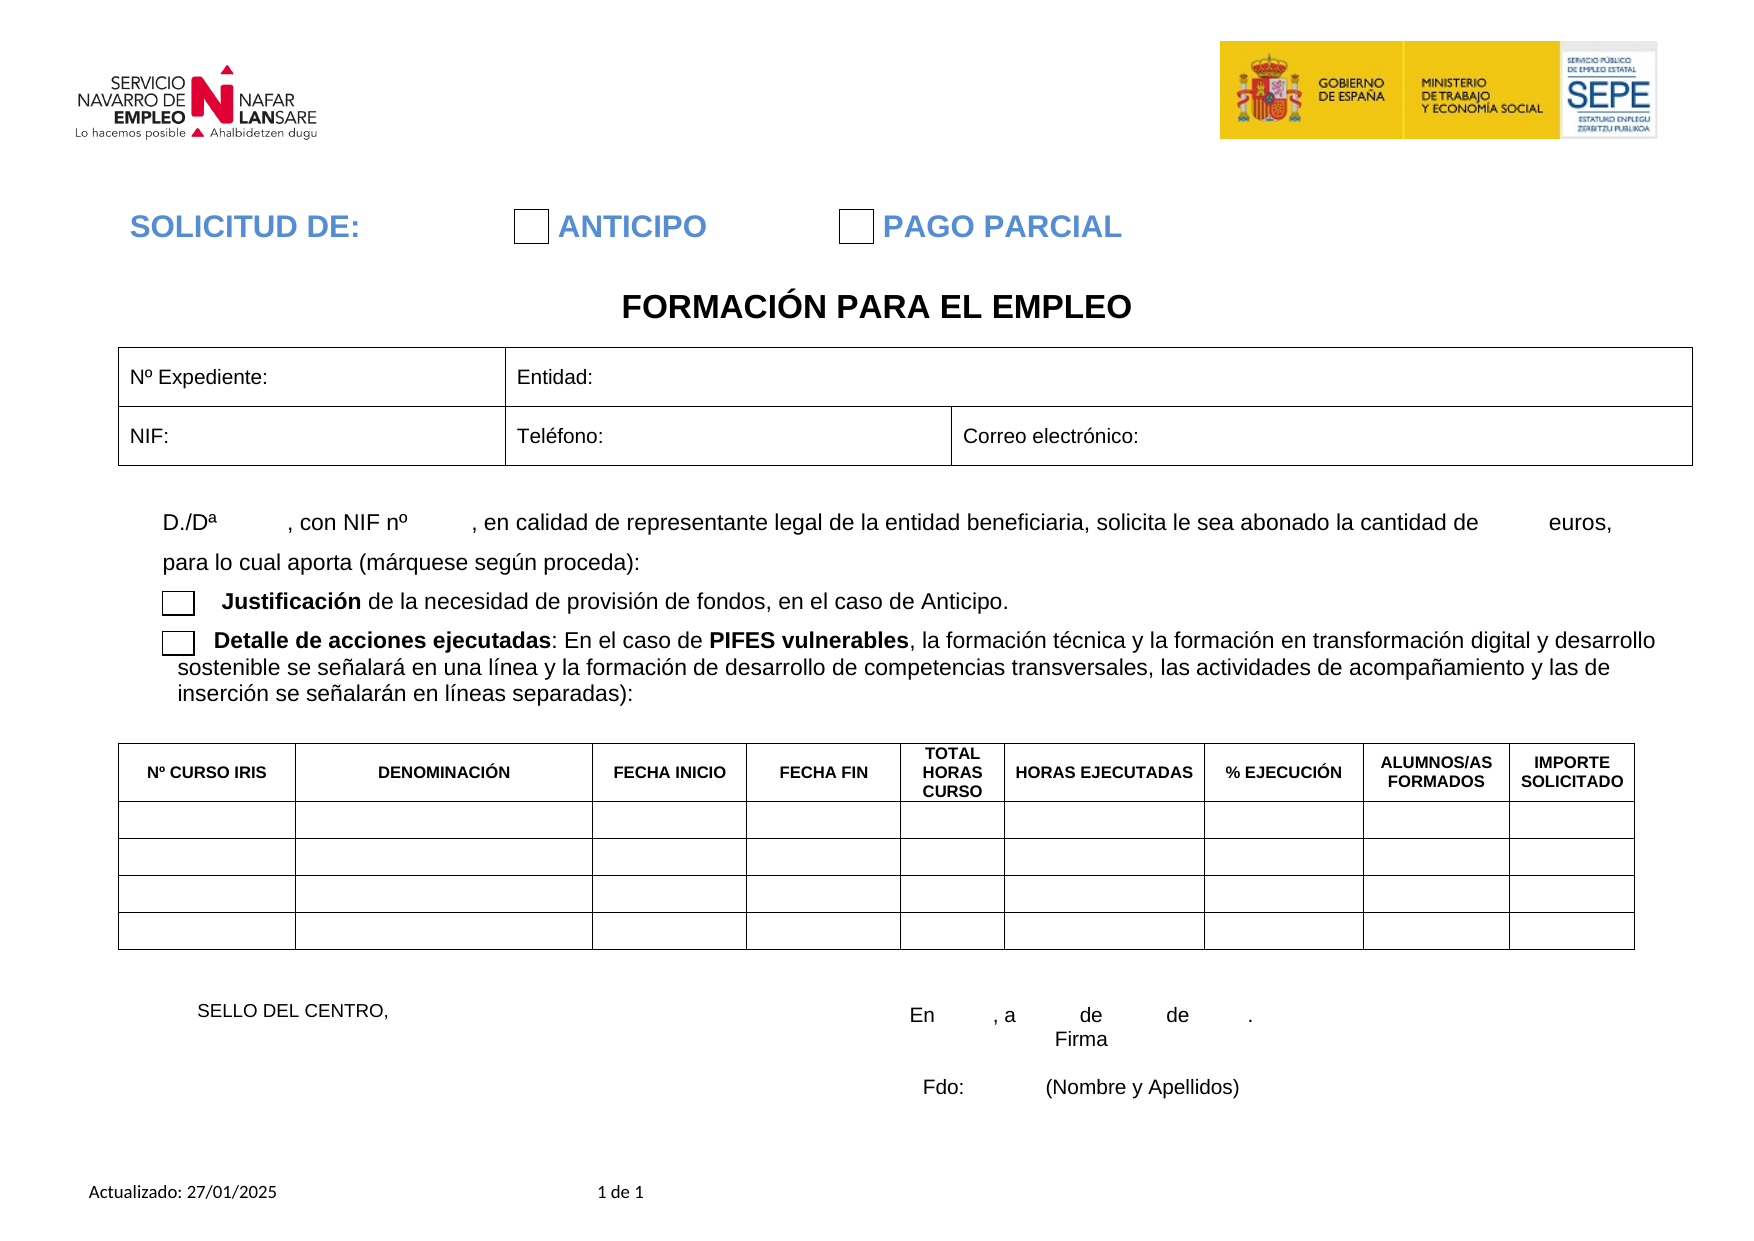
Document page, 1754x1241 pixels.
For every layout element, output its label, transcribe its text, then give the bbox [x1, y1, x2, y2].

table_header En , a de de . Firma Fdo: (Nombre y Apellidos) [497, 979, 1665, 1120]
table_cell [593, 802, 746, 838]
table_cell [1205, 839, 1363, 875]
table_header ALUMNOS/AS FORMADOS [1364, 744, 1509, 801]
table_cell [901, 802, 1004, 838]
table_cell [1364, 802, 1509, 838]
table_cell [1005, 802, 1204, 838]
table_header ANTICIPO [502, 208, 827, 244]
table_cell [1205, 913, 1363, 949]
table_cell [901, 876, 1004, 912]
table_cell [1205, 802, 1363, 838]
text D./Dª , con NIF nº , en calidad de representante legal de la entidad beneficiaria, solicita le sea abonado la cantidad de euros, [89, 509, 1643, 535]
table_cell [747, 839, 900, 875]
text Justificación de la necesidad de provisión de fondos, en el caso de Anticipo. [148, 588, 1643, 614]
table_cell [296, 802, 592, 838]
table_cell [1510, 876, 1634, 912]
table_cell [593, 839, 746, 875]
table_cell [901, 839, 1004, 875]
table_cell [296, 876, 592, 912]
table_cell [593, 876, 746, 912]
table_header TOTAL HORAS CURSO [901, 744, 1004, 801]
table_cell [747, 876, 900, 912]
table_header Nº CURSO IRIS [119, 744, 295, 801]
picture [52, 41, 340, 164]
picture [1220, 41, 1658, 139]
table_cell [1005, 839, 1204, 875]
table_cell [119, 839, 295, 875]
table_cell [901, 913, 1004, 949]
table_cell [1510, 802, 1634, 838]
table_cell [296, 839, 592, 875]
table_cell [1205, 876, 1363, 912]
text para lo cual aporta (márquese según proceda): [162, 548, 1643, 575]
table_header IMPORTE SOLICITADO [1510, 744, 1634, 801]
table_cell [593, 913, 746, 949]
table_cell [747, 913, 900, 949]
table_cell [296, 913, 592, 949]
table_cell [1364, 839, 1509, 875]
table_cell [1005, 913, 1204, 949]
text Detalle de acciones ejecutadas: En el caso de PIFES vulnerables, la formación técnica y la formación en transformación digital y desarrollo sostenible se señalará en una línea y la formación de desarrollo de competencias transversales, las actividades de acompañamiento y las de inserción se señalarán en líneas separadas): [177, 627, 1665, 707]
table_header FECHA FIN [747, 744, 900, 801]
table_header Entidad: [506, 348, 1692, 406]
table_header SELLO DEL CENTRO, [89, 979, 497, 1120]
table_header FECHA INICIO [593, 744, 746, 801]
table_header Nº Expediente: [119, 348, 505, 406]
table_cell [119, 913, 295, 949]
table_header HORAS EJECUTADAS [1005, 744, 1204, 801]
table_cell Teléfono: [506, 407, 951, 465]
table_cell [119, 802, 295, 838]
table_cell [1510, 839, 1634, 875]
table_header SOLICITUD DE: [118, 208, 502, 244]
table_cell [1005, 876, 1204, 912]
text FORMACIÓN PARA EL EMPLEO [89, 287, 1665, 325]
table_cell NIF: [119, 407, 505, 465]
table_cell [747, 802, 900, 838]
table_header PAGO PARCIAL [827, 208, 1226, 244]
table_cell [1364, 913, 1509, 949]
table_cell [119, 876, 295, 912]
table_cell [1510, 913, 1634, 949]
table_cell Correo electrónico: [952, 407, 1692, 465]
table_cell [1364, 876, 1509, 912]
table_header % EJECUCIÓN [1205, 744, 1363, 801]
table_header DENOMINACIÓN [296, 744, 592, 801]
